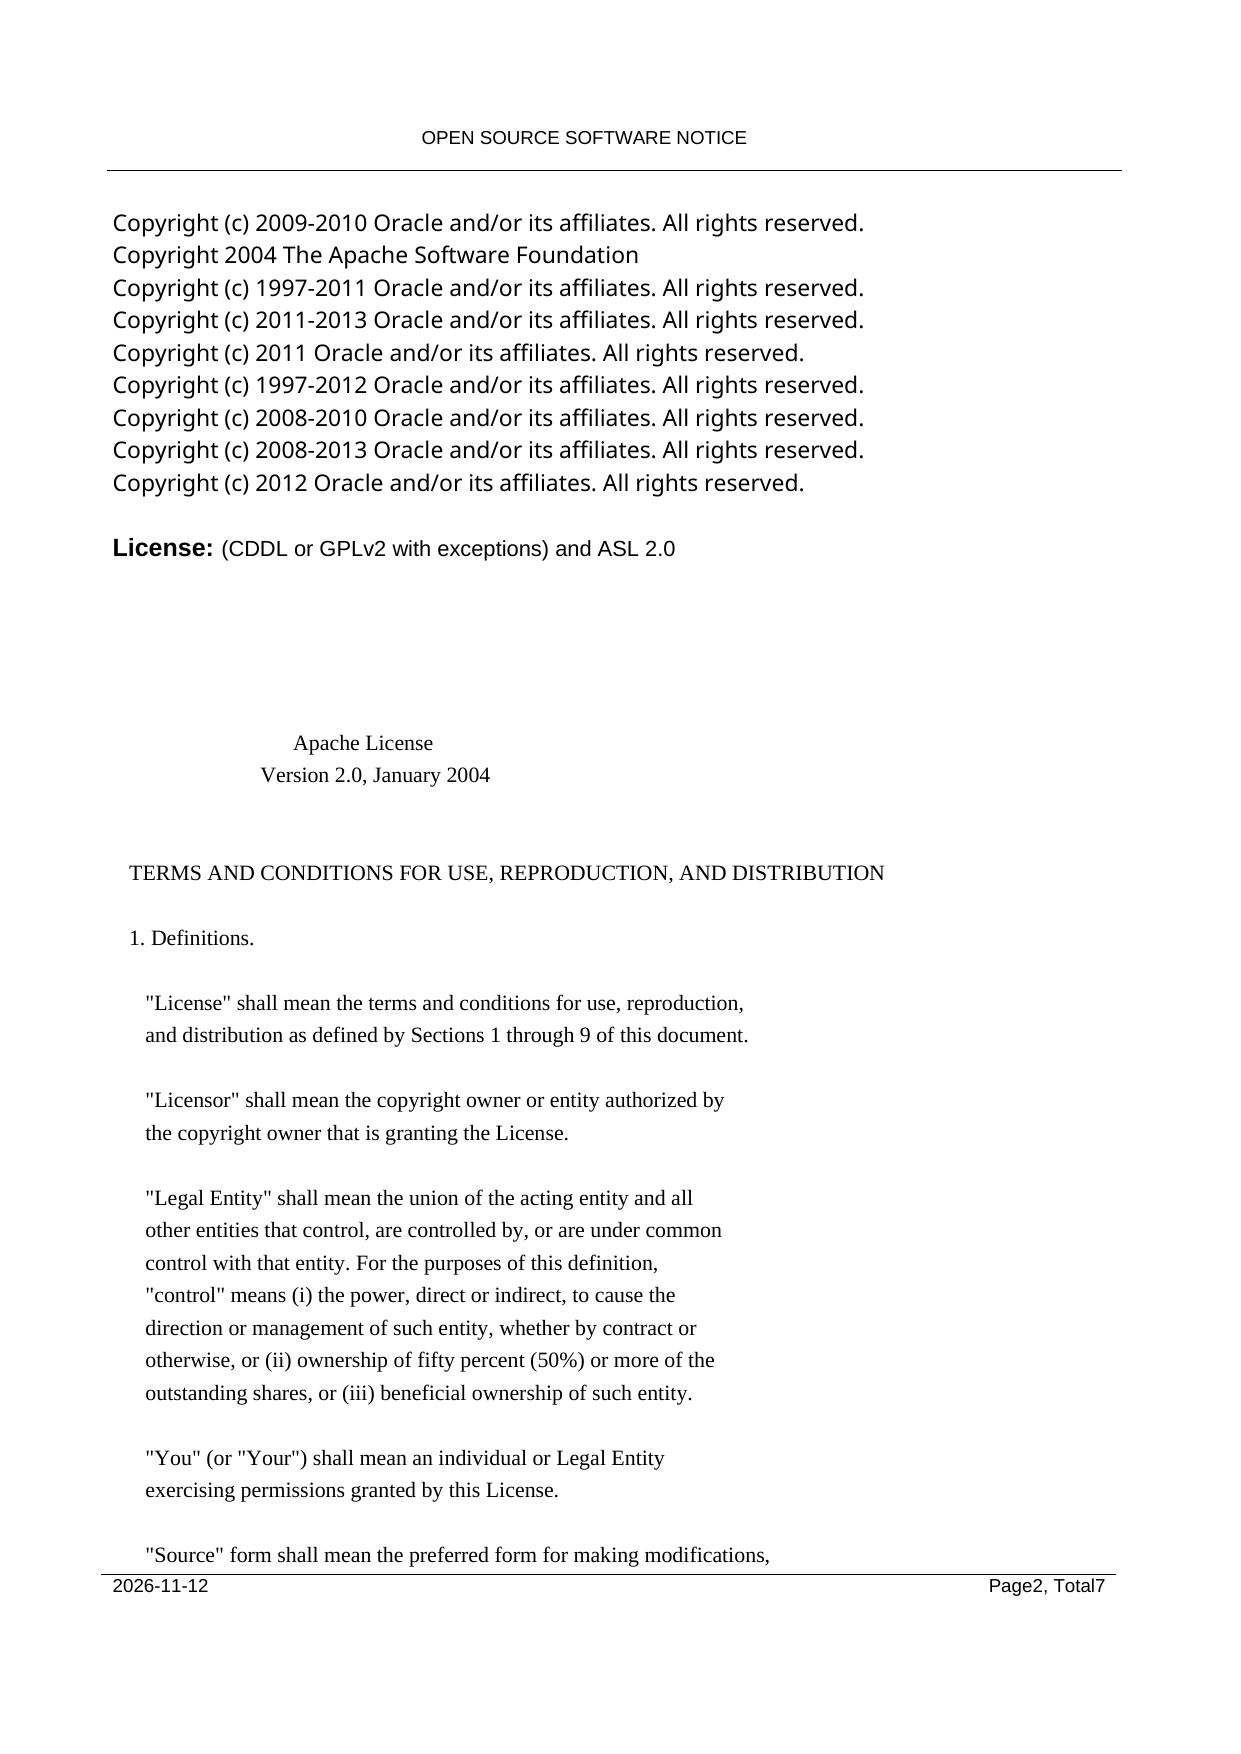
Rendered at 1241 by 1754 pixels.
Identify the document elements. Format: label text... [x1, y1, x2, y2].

text License: (CDDL or GPLv2 with exceptions) and ASL 2.0 [112, 531, 1128, 564]
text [112, 564, 1128, 1571]
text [112, 206, 1128, 531]
